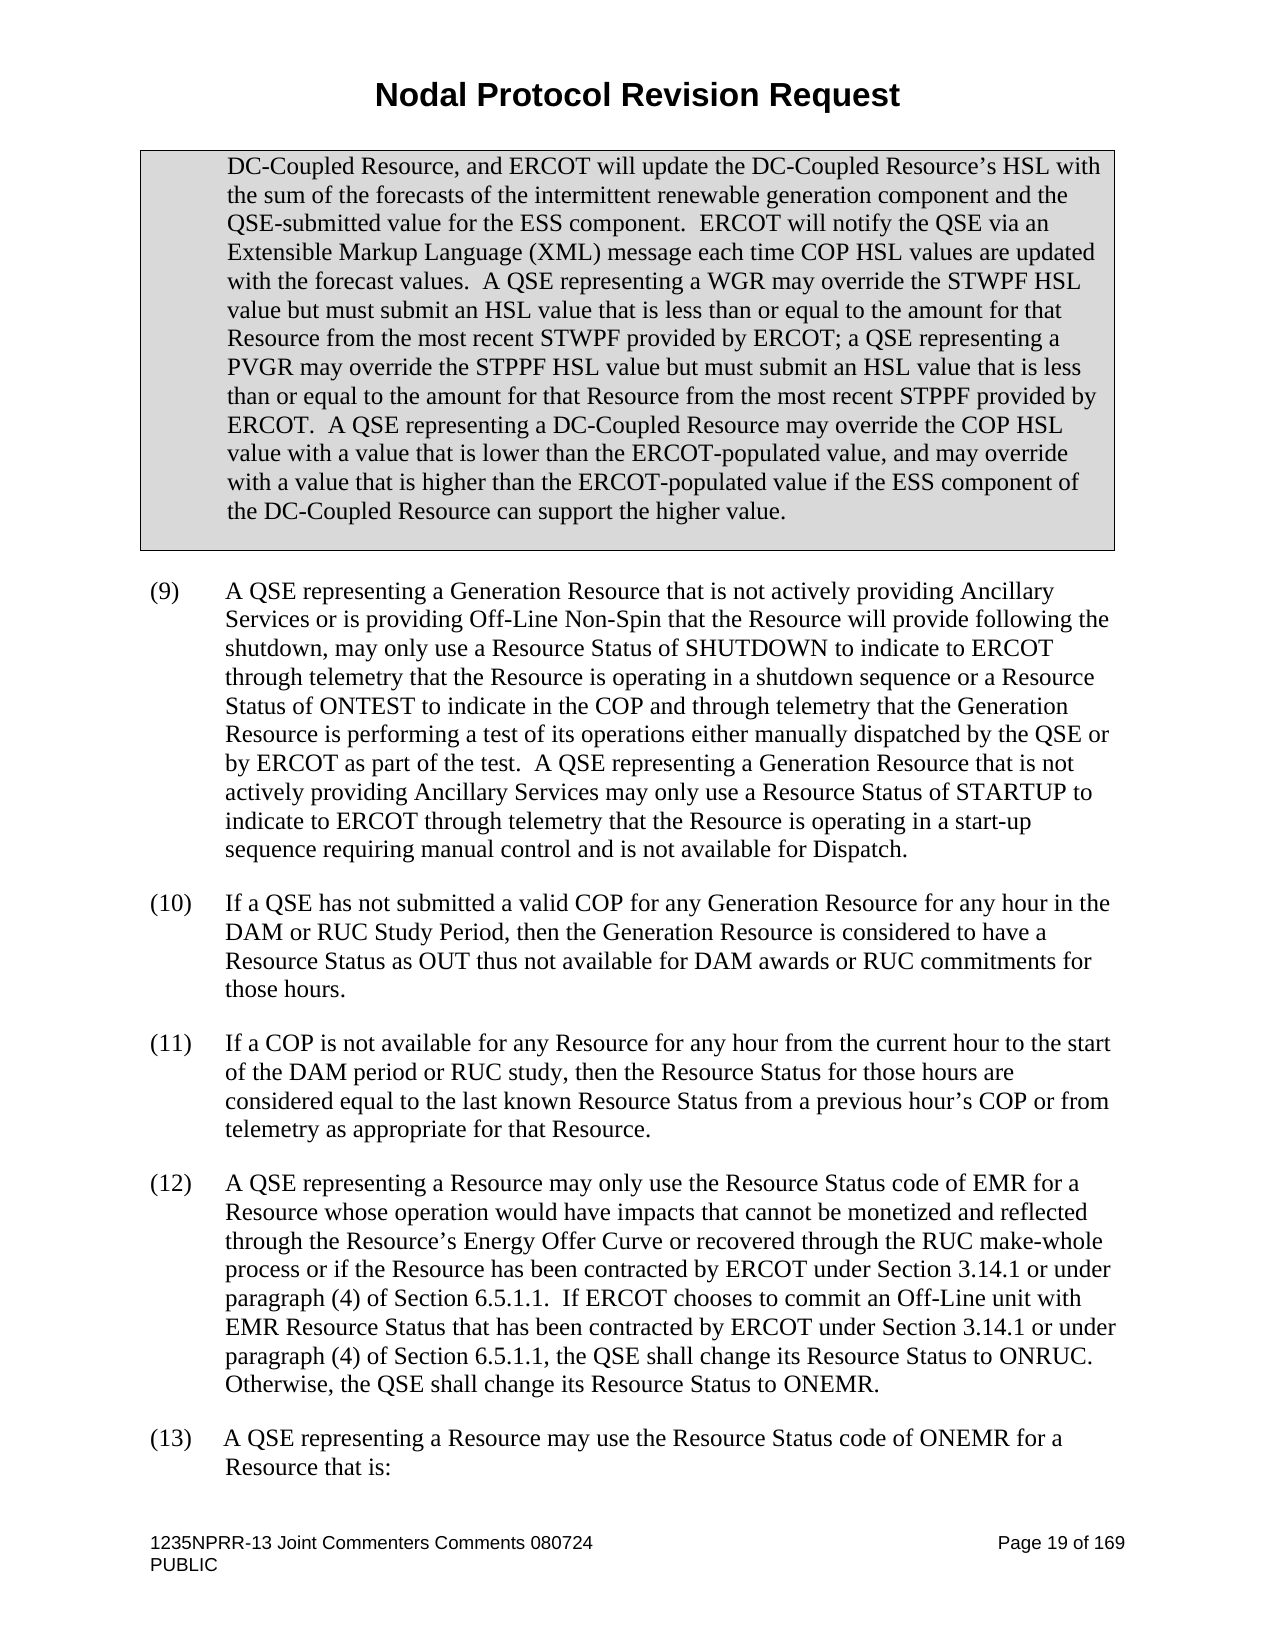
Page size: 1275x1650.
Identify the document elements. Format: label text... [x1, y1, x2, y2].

text (13) A QSE representing a Resource may use the Resource Status code of ONEMR for a Resource that is: [150, 1423, 1125, 1481]
text (9) A QSE representing a Generation Resource that is not actively providing Ancillary Services or is providing Off-Line Non-Spin that the Resource will provide following the shutdown, may only use a Resource Status of SHUTDOWN to indicate to ERCOT through telemetry that the Resource is operating in a shutdown sequence or a Resource Status of ONTEST to indicate in the COP and through telemetry that the Generation Resource is performing a test of its operations either manually dispatched by the QSE or by ERCOT as part of the test. A QSE representing a Generation Resource that is not actively providing Ancillary Services may only use a Resource Status of STARTUP to indicate to ERCOT through telemetry that the Resource is operating in a start-up sequence requiring manual control and is not available for Dispatch. [150, 576, 1125, 863]
text (10) If a QSE has not submitted a valid COP for any Generation Resource for any hour in the DAM or RUC Study Period, then the Generation Resource is considered to have a Resource Status as OUT thus not available for DAM awards or RUC commitments for those hours. [150, 888, 1125, 1003]
text (11) If a COP is not available for any Resource for any hour from the current hour to the start of the DAM period or RUC study, then the Resource Status for those hours are considered equal to the last known Resource Status from a previous hour’s COP or from telemetry as appropriate for that Resource. [150, 1028, 1125, 1143]
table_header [141, 151, 1114, 550]
text (12) A QSE representing a Resource may only use the Resource Status code of EMR for a Resource whose operation would have impacts that cannot be monetized and reflected through the Resource’s Energy Offer Curve or recovered through the RUC make-whole process or if the Resource has been contracted by ERCOT under Section 3.14.1 or under paragraph (4) of Section 6.5.1.1. If ERCOT chooses to commit an Off-Line unit with EMR Resource Status that has been contracted by ERCOT under Section 3.14.1 or under paragraph (4) of Section 6.5.1.1, the QSE shall change its Resource Status to ONRUC. Otherwise, the QSE shall change its Resource Status to ONEMR. [150, 1168, 1125, 1398]
